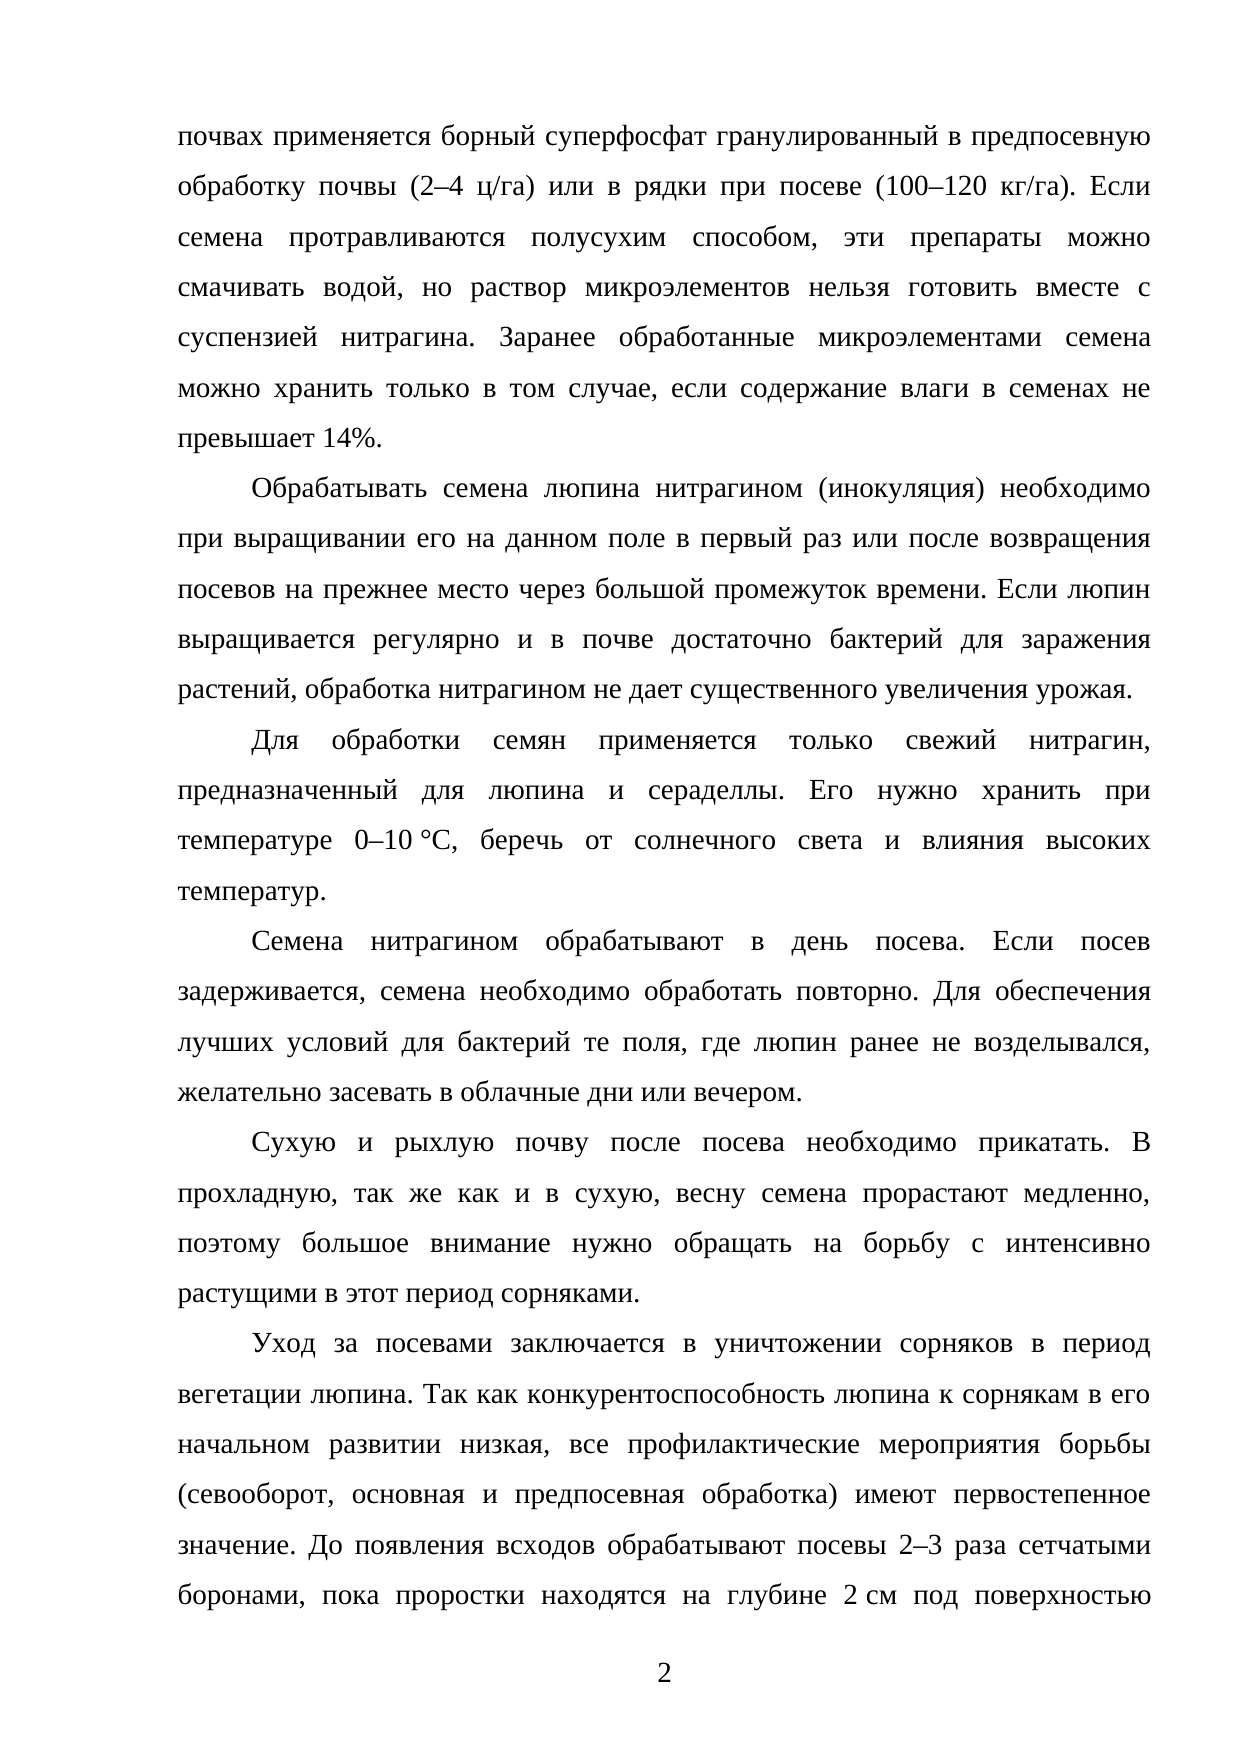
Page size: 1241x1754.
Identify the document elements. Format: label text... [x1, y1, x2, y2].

text Обрабатывать семена люпина нитрагином (инокуляция) необходимо при выращивании его на данном поле в первый раз или после возвращения посевов на прежнее место через большой промежуток времени. Если люпин выращивается регулярно и в почве достаточно бактерий для заражения растений, обработка нитрагином не дает существенного увеличения урожая. [177, 470, 1152, 705]
text Сухую и рыхлую почву после посева необходимо прикатать. В прохладную, так же как и в сухую, весну семена прорастают медленно, поэтому большое внимание нужно обращать на борьбу с интенсивно растущими в этот период сорняками. [177, 1124, 1152, 1309]
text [177, 118, 1152, 453]
text Для обработки семян применяется только свежий нитрагин, предназначенный для люпина и сераделлы. Его нужно хранить при температуре 0–10 °С, беречь от солнечного света и влияния высоких температур. [177, 722, 1152, 906]
text Семена нитрагином обрабатывают в день посева. Если посев задерживается, семена необходимо обработать повторно. Для обеспечения лучших условий для бактерий те поля, где люпин ранее не возделывался, желательно засевать в облачные дни или вечером. [177, 923, 1152, 1108]
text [177, 1326, 1152, 1611]
